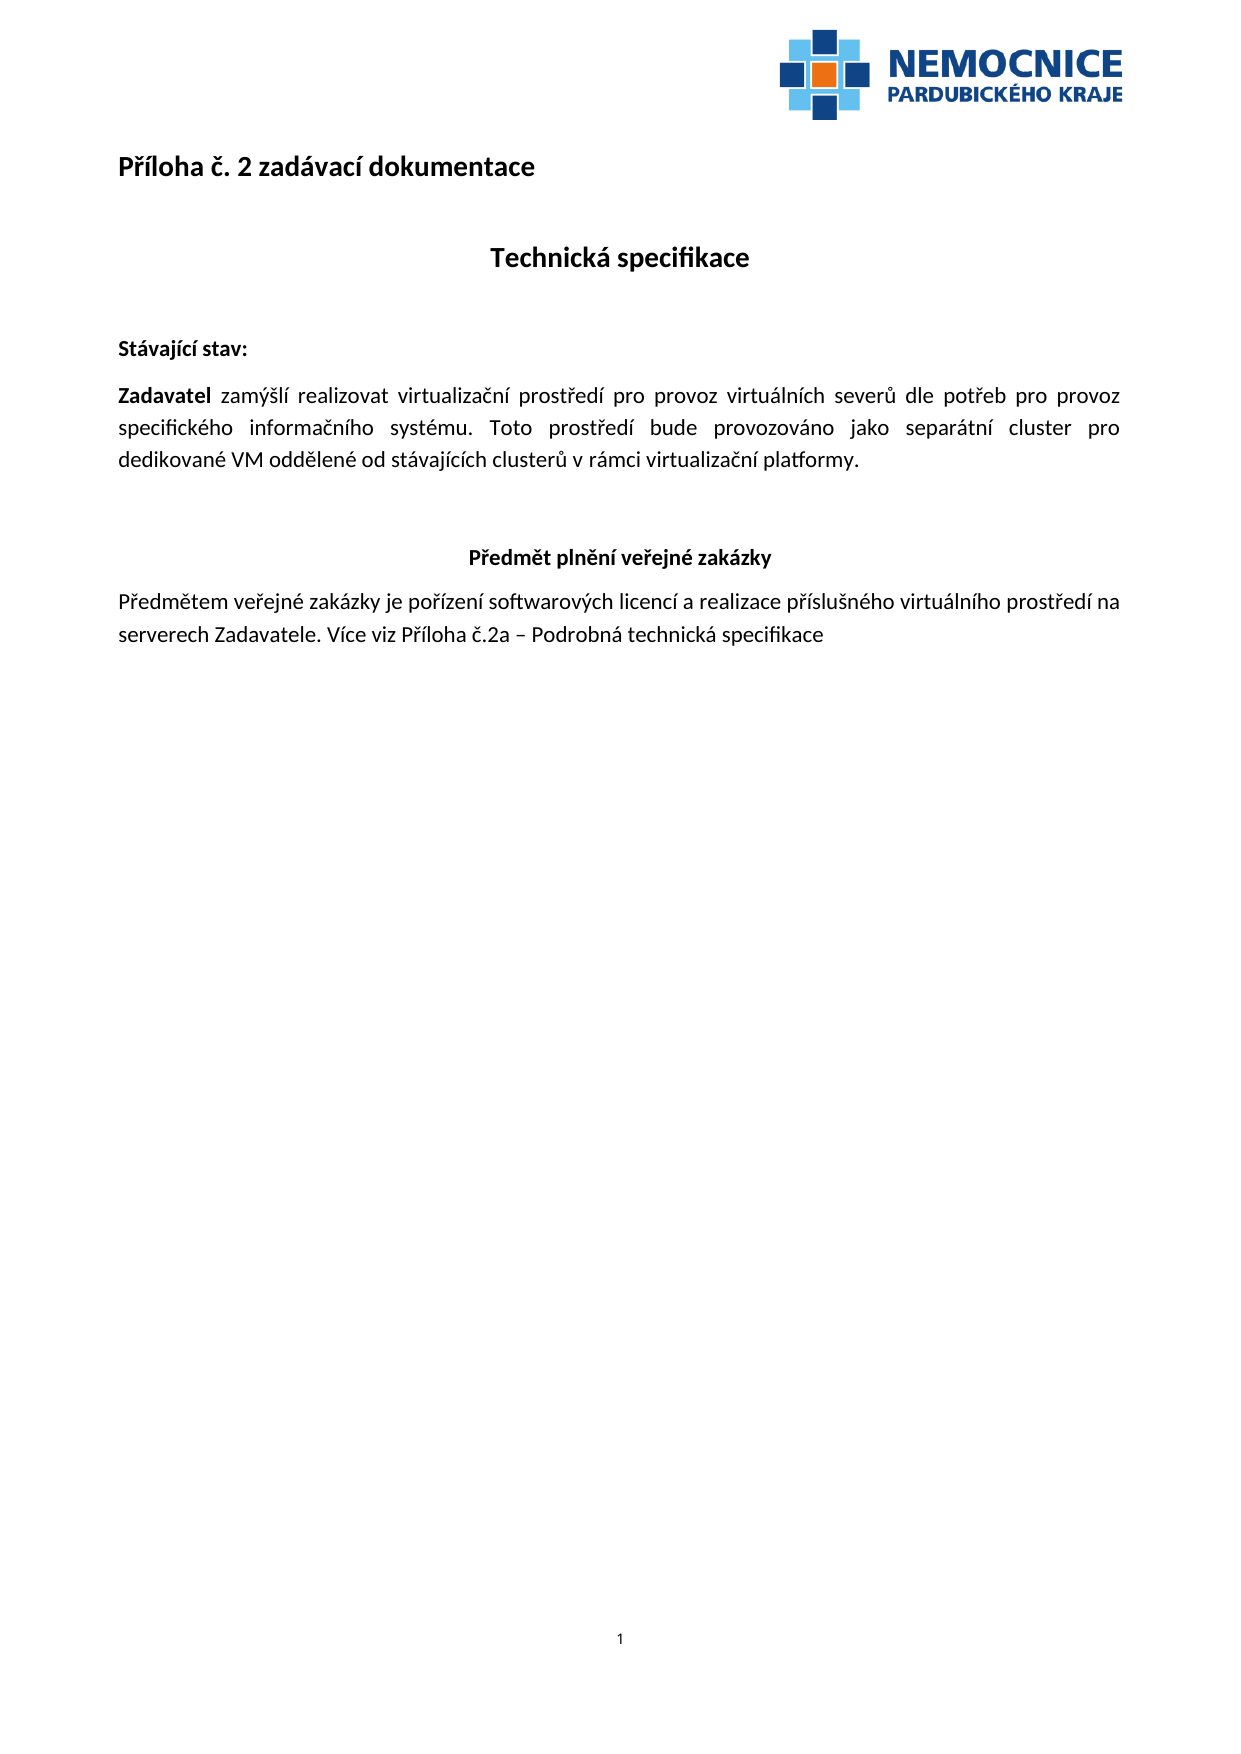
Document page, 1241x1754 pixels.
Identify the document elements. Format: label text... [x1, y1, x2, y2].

text Předmětem veřejné zakázky je pořízení softwarových licencí a realizace příslušného virtuálního prostředí na serverech Zadavatele. Více viz Příloha č.2a – Podrobná technická specifikace [118, 587, 1122, 648]
text Zadavatel zamýšlí realizovat virtualizační prostředí pro provoz virtuálních severů dle potřeb pro provoz specifického informačního systému. Toto prostředí bude provozováno jako separátní cluster pro dedikované VM oddělené od stávajících clusterů v rámci virtualizační platformy. [118, 381, 1122, 473]
text Technická specifikace [118, 239, 1122, 274]
text Předmět plnění veřejné zakázky [118, 543, 1122, 571]
picture [778, 28, 1123, 121]
text Stávající stav: [118, 334, 1122, 362]
text Příloha č. 2 zadávací dokumentace [118, 148, 1122, 183]
